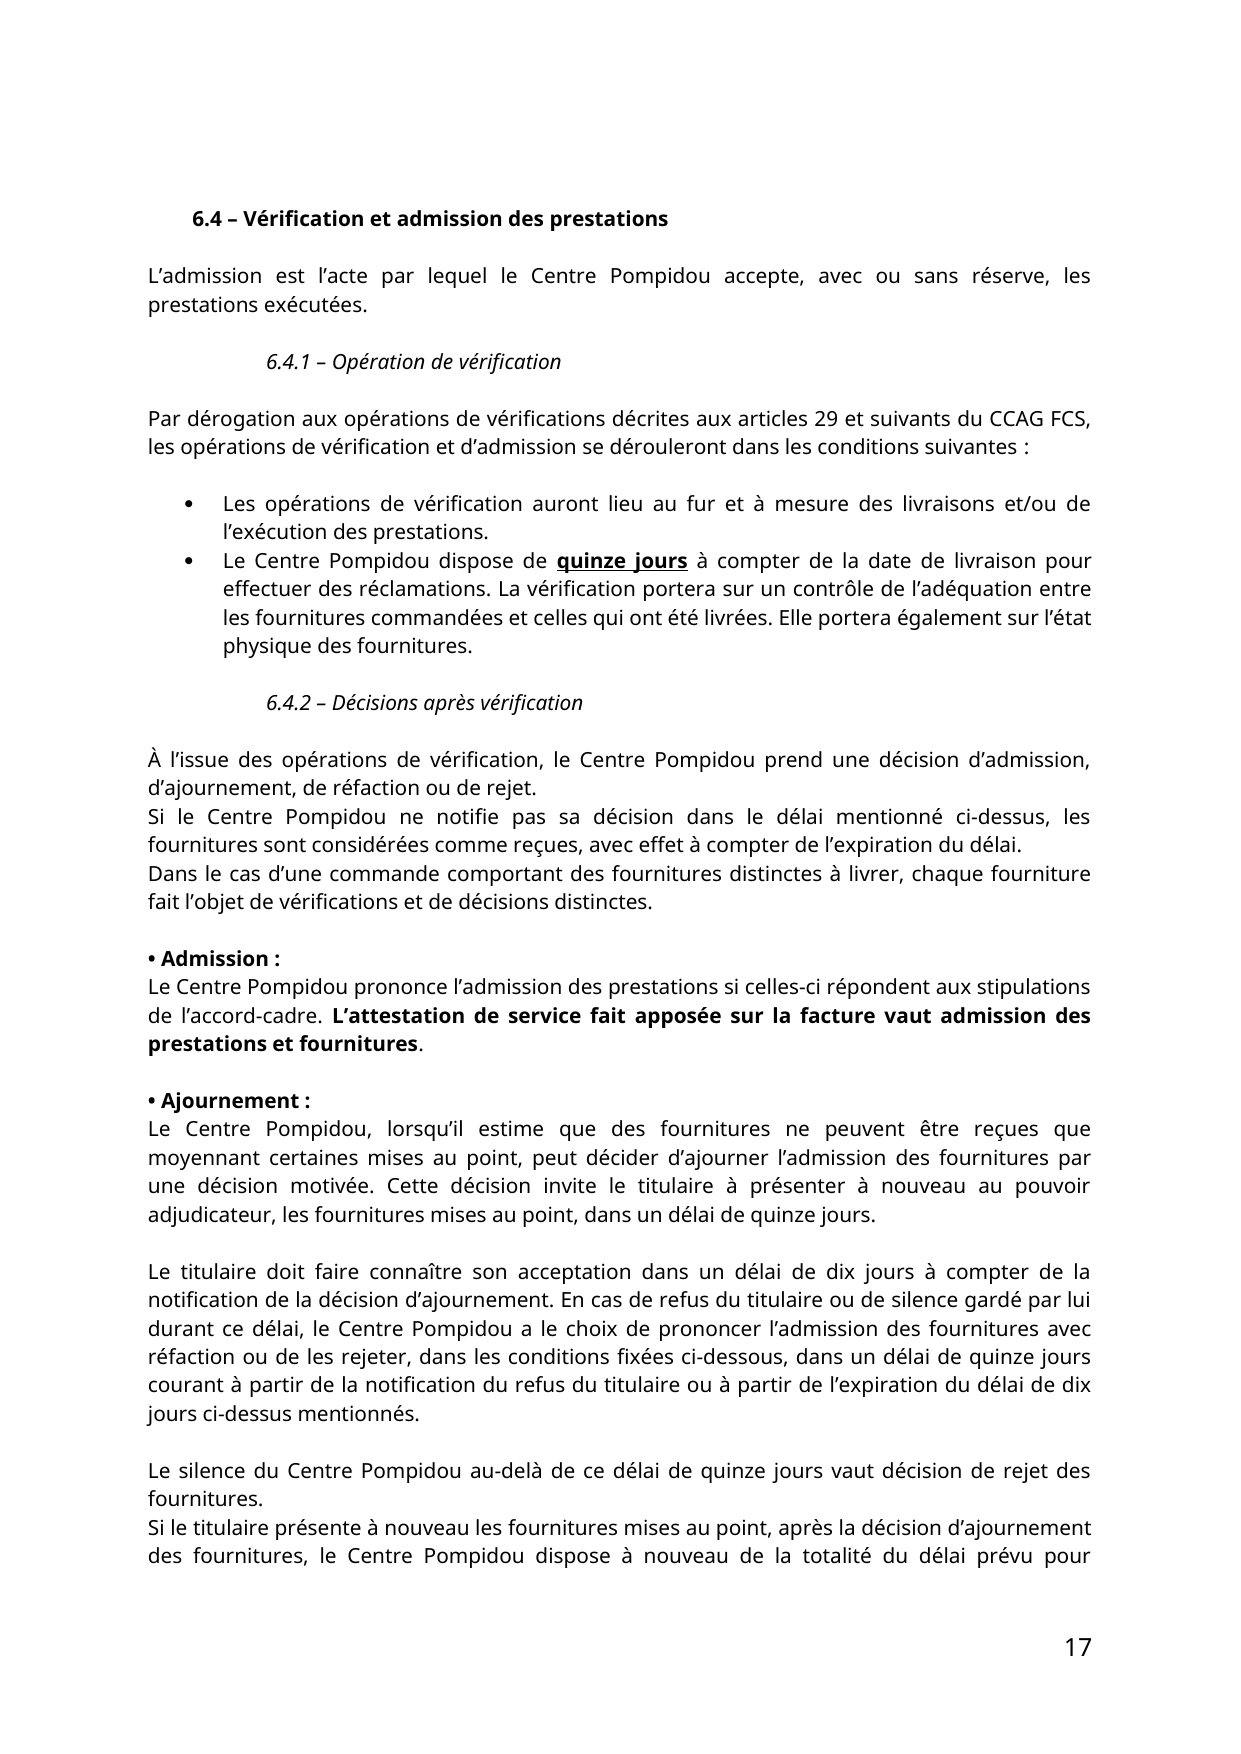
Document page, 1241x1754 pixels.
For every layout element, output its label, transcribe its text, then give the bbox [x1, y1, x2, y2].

text Par dérogation aux opérations de vérifications décrites aux articles 29 et suivants du CCAG FCS, les opérations de vérification et d’admission se dérouleront dans les conditions suivantes : [148, 404, 1092, 461]
list Le Centre Pompidou dispose de quinze jours à compter de la date de livraison pour effectuer des réclamations. La vérification portera sur un contrôle de l’adéquation entre les fournitures commandées et celles qui ont été livrées. Elle portera également sur l’état physique des fournitures. [185, 546, 1092, 659]
text À l’issue des opérations de vérification, le Centre Pompidou prend une décision d’admission, d’ajournement, de réfaction ou de rejet. [148, 745, 1092, 802]
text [148, 1513, 1092, 1569]
text • Admission : [148, 944, 1092, 972]
text Le titulaire doit faire connaître son acceptation dans un délai de dix jours à compter de la notification de la décision d’ajournement. En cas de refus du titulaire ou de silence gardé par lui durant ce délai, le Centre Pompidou a le choix de prononcer l’admission des fournitures avec réfaction ou de les rejeter, dans les conditions fixées ci-dessous, dans un délai de quinze jours courant à partir de la notification du refus du titulaire ou à partir de l’expiration du délai de dix jours ci-dessus mentionnés. [148, 1257, 1092, 1427]
text Le Centre Pompidou prononce l’admission des prestations si celles-ci répondent aux stipulations de l’accord-cadre. L’attestation de service fait apposée sur la facture vaut admission des prestations et fournitures. [148, 972, 1092, 1058]
subtitle 6.4.2 – Décisions après vérification [266, 688, 1092, 716]
text • Ajournement : [148, 1086, 1092, 1114]
list Les opérations de vérification auront lieu au fur et à mesure des livraisons et/ou de l’exécution des prestations. [185, 489, 1092, 546]
text L’admission est l’acte par lequel le Centre Pompidou accepte, avec ou sans réserve, les prestations exécutées. [148, 261, 1092, 318]
text Le Centre Pompidou, lorsqu’il estime que des fournitures ne peuvent être reçues que moyennant certaines mises au point, peut décider d’ajourner l’admission des fournitures par une décision motivée. Cette décision invite le titulaire à présenter à nouveau au pouvoir adjudicateur, les fournitures mises au point, dans un délai de quinze jours. [148, 1114, 1092, 1228]
text Si le Centre Pompidou ne notifie pas sa décision dans le délai mentionné ci-dessus, les fournitures sont considérées comme reçues, avec effet à compter de l’expiration du délai. [148, 802, 1092, 859]
text Le silence du Centre Pompidou au-delà de ce délai de quinze jours vaut décision de rejet des fournitures. [148, 1456, 1092, 1513]
subtitle 6.4 – Vérification et admission des prestations [192, 204, 1092, 233]
subtitle 6.4.1 – Opération de vérification [266, 347, 1092, 375]
text Dans le cas d’une commande comportant des fournitures distinctes à livrer, chaque fourniture fait l’objet de vérifications et de décisions distinctes. [148, 859, 1092, 916]
